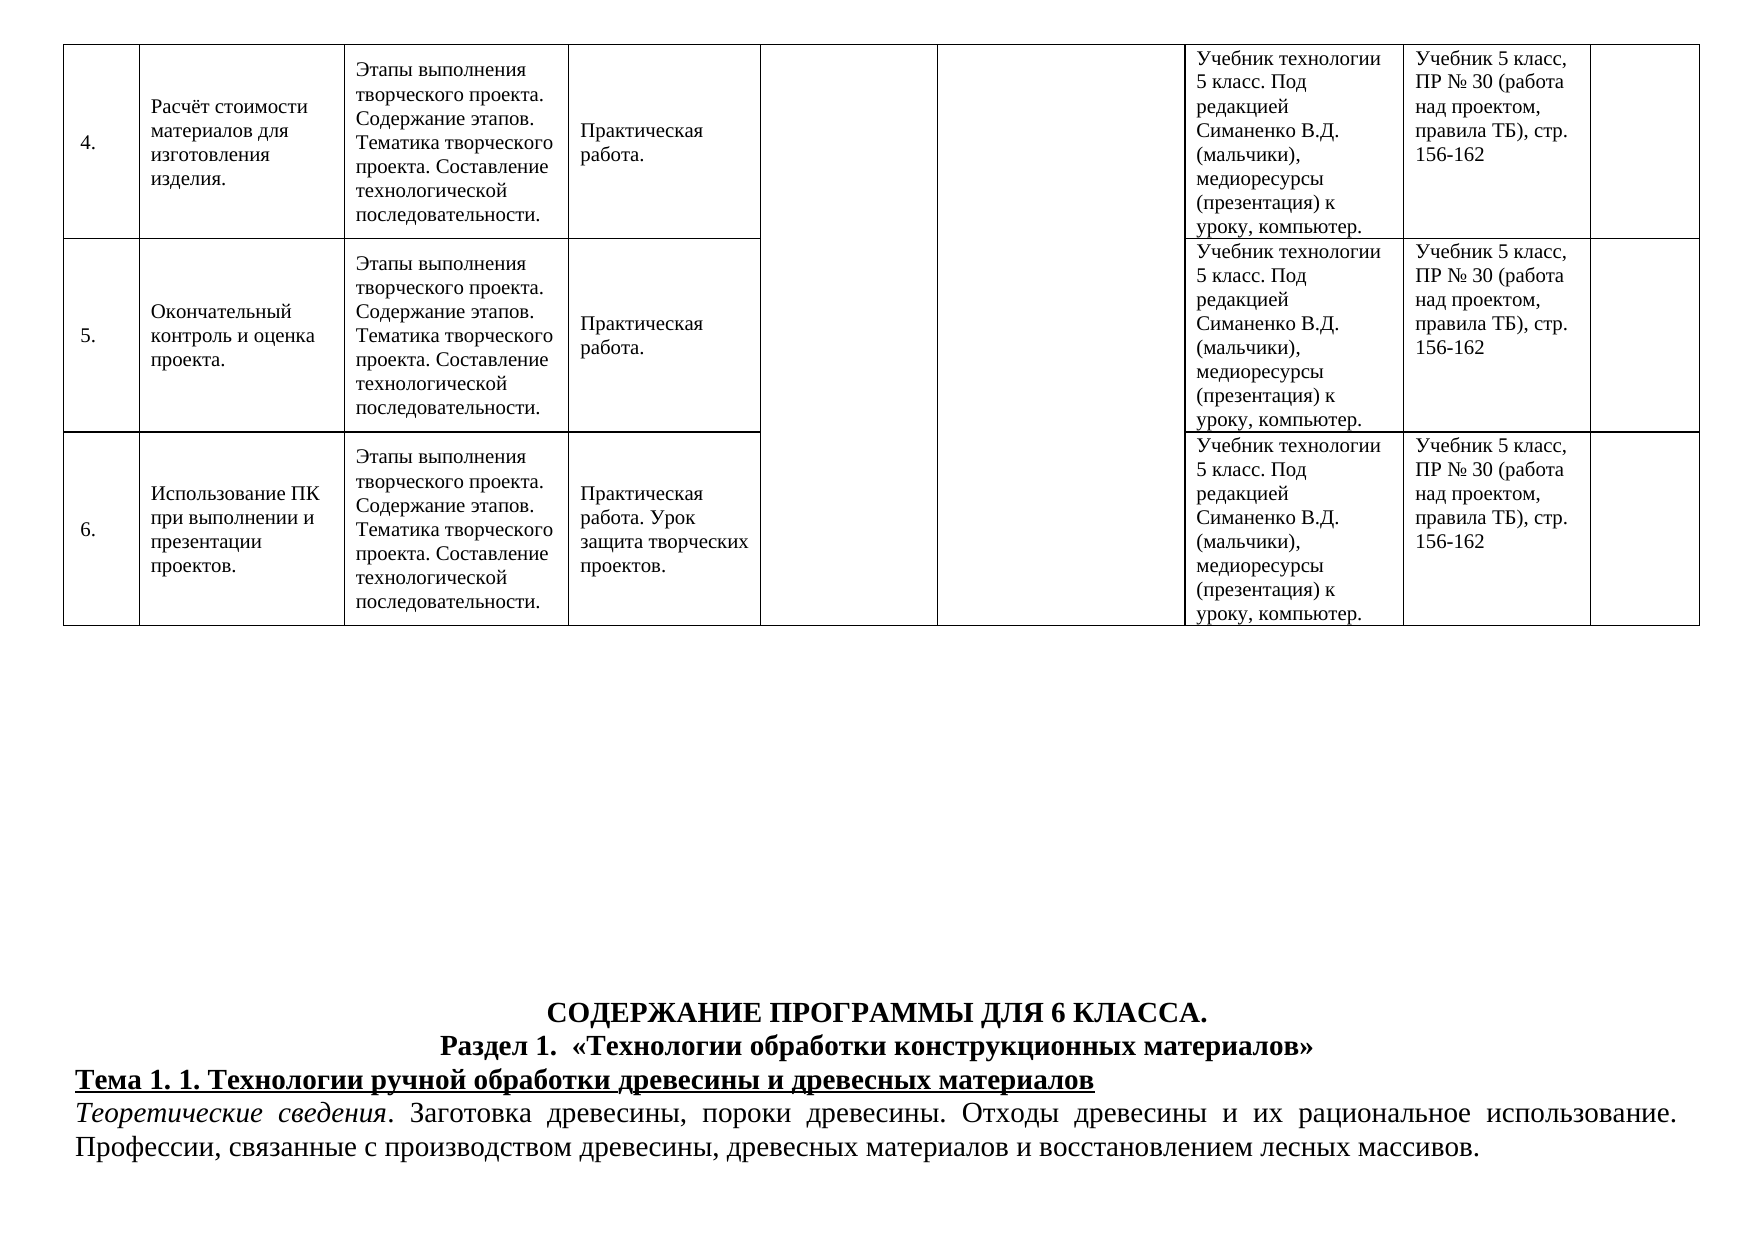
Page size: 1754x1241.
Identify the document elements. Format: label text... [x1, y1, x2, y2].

table_cell [1591, 45, 1699, 238]
table_cell Расчёт стоимости материалов для изготовления изделия. [140, 45, 344, 238]
table_cell Окончательный контроль и оценка проекта. [140, 239, 344, 431]
text СОДЕРЖАНИЕ ПРОГРАММЫ ДЛЯ 6 КЛАССА. [75, 995, 1679, 1028]
text Тема 1. 1. Технологии ручной обработки древесины и древесных материалов [75, 1062, 1679, 1096]
table_cell Учебник 5 класс, ПР № 30 (работа над проектом, правила ТБ), стр. 156-162 [1404, 239, 1590, 431]
table_cell Учебник технологии 5 класс. Под редакцией Симаненко В.Д. (мальчики), медиоресурсы (презентация) к уроку, компьютер. [1186, 239, 1403, 431]
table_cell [1404, 45, 1590, 238]
table_cell [1591, 239, 1699, 431]
table_cell Этапы выполнения творческого проекта. Содержание этапов. Тематика творческого проекта. Составление технологической последовательности. [345, 239, 568, 431]
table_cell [1186, 45, 1403, 238]
table_cell Учебник технологии 5 класс. Под редакцией Симаненко В.Д. (мальчики), медиоресурсы (презентация) к уроку, компьютер. [1186, 433, 1403, 625]
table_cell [569, 45, 760, 238]
table_cell 5. [64, 239, 139, 431]
text Раздел 1. «Технологии обработки конструкционных материалов» [75, 1028, 1679, 1062]
table_cell Этапы выполнения творческого проекта. Содержание этапов. Тематика творческого проекта. Составление технологической последовательности. [345, 433, 568, 625]
table_cell [1591, 433, 1699, 625]
table_cell Практическая работа. Урок защита творческих проектов. [569, 433, 760, 625]
table_cell 4. [64, 45, 139, 238]
table_cell Использование ПК при выполнении и презентации проектов. [140, 433, 344, 625]
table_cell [345, 45, 568, 238]
table_cell Учебник 5 класс, ПР № 30 (работа над проектом, правила ТБ), стр. 156-162 [1404, 433, 1590, 625]
table_cell Практическая работа. [569, 239, 760, 431]
text Теоретические сведения. Заготовка древесины, пороки древесины. Отходы древесины и их рациональное использование. Профессии, связанные с производством древесины, древесных материалов и восстановлением лесных массивов. [75, 1096, 1679, 1163]
table_cell 6. [64, 433, 139, 625]
